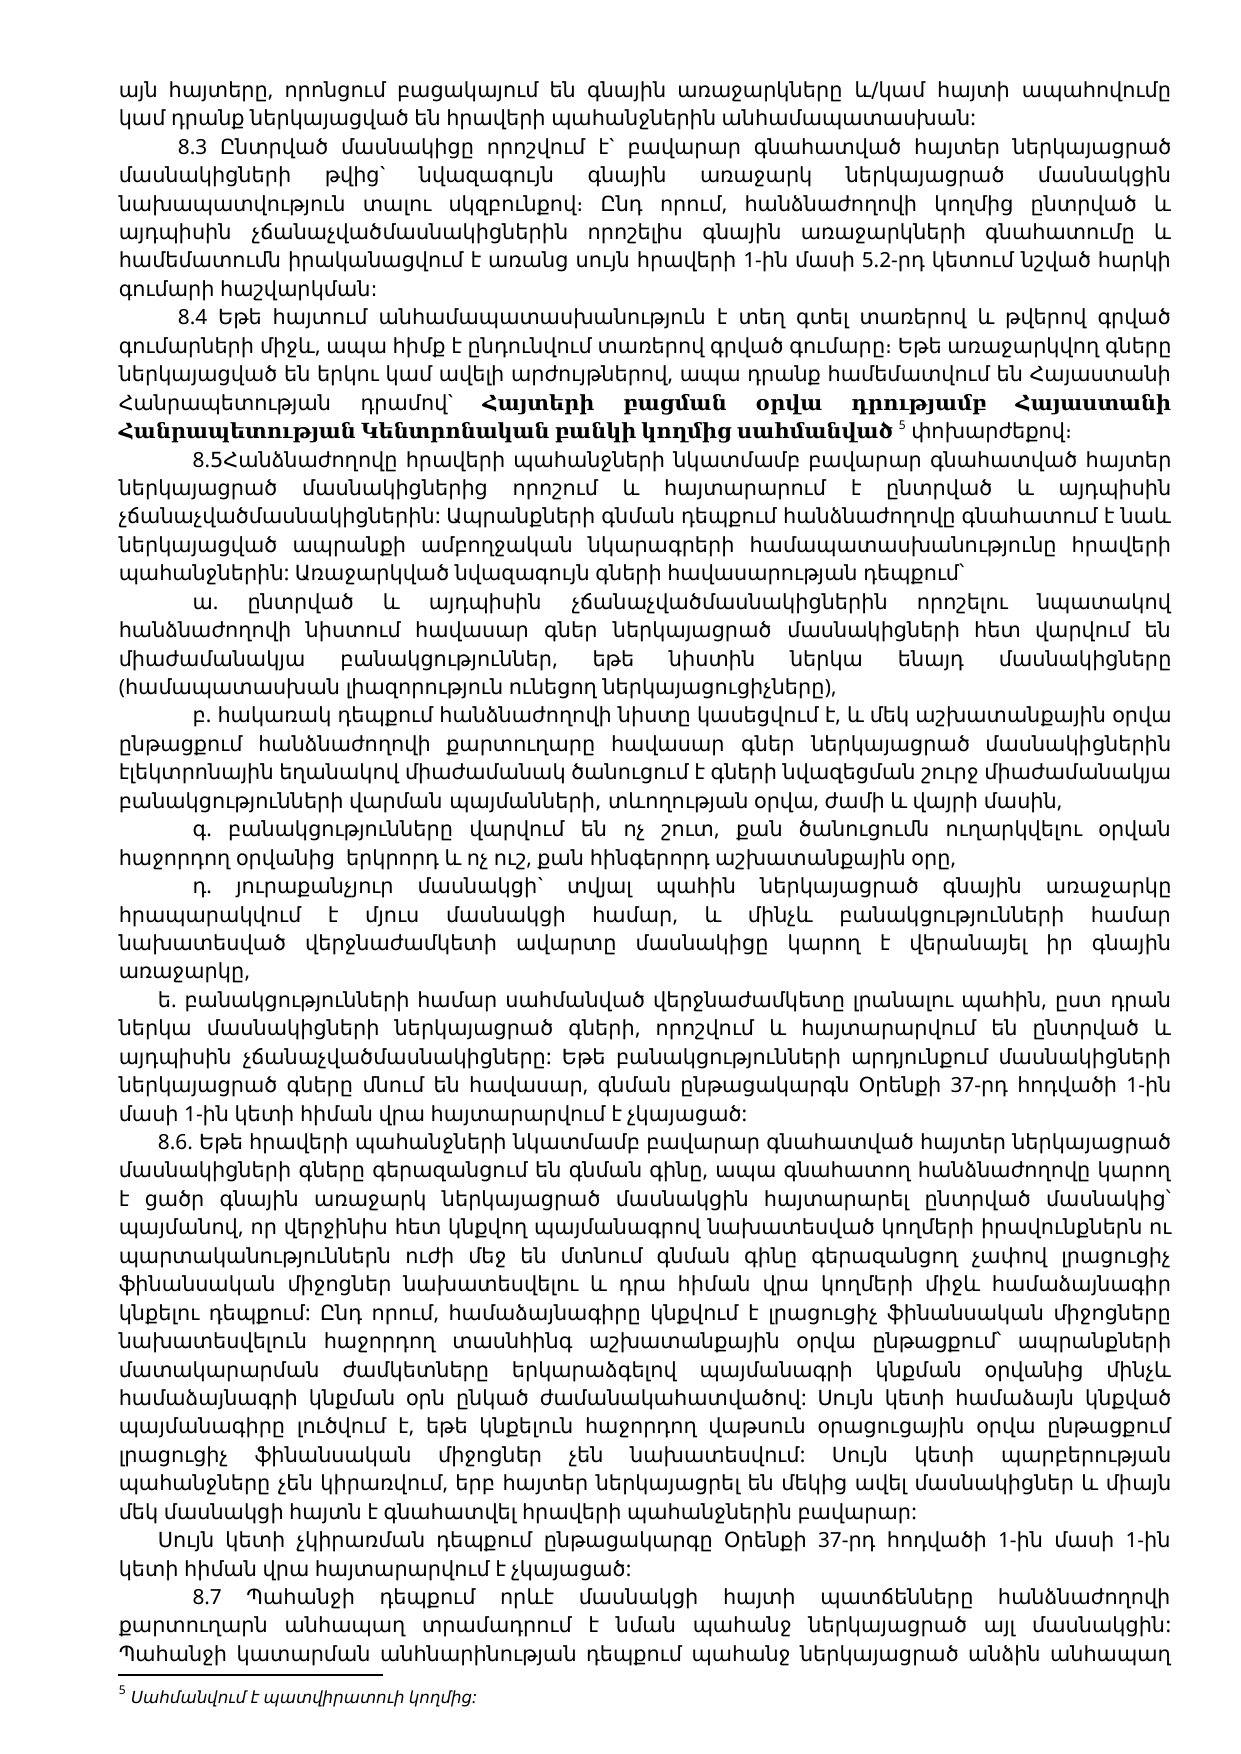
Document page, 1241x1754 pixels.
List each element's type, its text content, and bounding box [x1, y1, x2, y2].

text Սույն կետի չկիրառման դեպքում ընթացակարգը Օրենքի 37-րդ հոդվածի 1-ին մասի 1-ին կետի հիման վրա հայտարարվում է չկայացած: [118, 1525, 1171, 1582]
text 8.5Հանձնաժողովը հրավերի պահանջների նկատմամբ բավարար գնահատված հայտեր ներկայացրած մասնակիցներից որոշում և հայտարարում է ընտրված և այդպիսին չճանաչվածմասնակիցներին: Ապրանքների գնման դեպքում հանձնաժողովը գնահատում է նաև ներկայացված ապրանքի ամբողջական նկարագրերի համապատասխանությունը հրավերի պահանջներին: Առաջարկված նվազագույն գների հավասարության դեպքում՝ [118, 445, 1171, 587]
text դ. յուրաքանչյուր մասնակցի` տվյալ պահին ներկայացրած գնային առաջարկը հրապարակվում է մյուս մասնակցի համար, և մինչև բանակցությունների համար նախատեսված վերջնաժամկետի ավարտը մասնակիցը կարող է վերանայել իր գնային առաջարկը, [118, 871, 1171, 985]
text 8.3 Ընտրված մասնակիցը որոշվում է` բավարար գնահատված հայտեր ներկայացրած մասնակիցների թվից` նվազագույն գնային առաջարկ ներկայացրած մասնակցին նախապատվություն տալու սկզբունքով։ Ընդ որում, հանձնաժողովի կողմից ընտրված և այդպիսին չճանաչվածմասնակիցներին որոշելիս գնային առաջարկների գնահատումը և համեմատումն իրականացվում է առանց սույն հրավերի 1-ին մասի 5.2-րդ կետում նշված հարկի գումարի հաշվարկման: [118, 132, 1171, 302]
text բ. հակառակ դեպքում հանձնաժողովի նիստը կասեցվում է, և մեկ աշխատանքային օրվա ընթացքում հանձնաժողովի քարտուղարը հավասար գներ ներկայացրած մասնակիցներին էլեկտրոնային եղանակով միաժամանակ ծանուցում է գների նվազեցման շուրջ միաժամանակյա բանակցությունների վարման պայմանների, տևողության օրվա, ժամի և վայրի մասին, [118, 701, 1171, 814]
text ա. ընտրված և այդպիսին չճանաչվածմասնակիցներին որոշելու նպատակով հանձնաժողովի նիստում հավասար գներ ներկայացրած մասնակիցների հետ վարվում են միաժամանակյա բանակցություններ, եթե նիստին ներկա ենայդ մասնակիցները (համապատասխան լիազորություն ունեցող ներկայացուցիչները), [118, 587, 1171, 701]
text գ. բանակցությունները վարվում են ոչ շուտ, քան ծանուցումն ուղարկվելու օրվան հաջորդող օրվանից երկրորդ և ոչ ուշ, քան հինգերորդ աշխատանքային օրը, [118, 814, 1171, 871]
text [118, 1582, 1171, 1667]
text ե. բանակցությունների համար սահմանված վերջնաժամկետը լրանալու պահին, ըստ դրան ներկա մասնակիցների ներկայացրած գների, որոշվում և հայտարարվում են ընտրված և այդպիսին չճանաչվածմասնակիցները: Եթե բանակցությունների արդյունքում մասնակիցների ներկայացրած գները մնում են հավասար, գնման ընթացակարգն Օրենքի 37-րդ հոդվածի 1-ին մասի 1-ին կետի հիման վրա հայտարարվում է չկայացած: [118, 985, 1171, 1127]
text 8.4 Եթե հայտում անհամապատասխանություն է տեղ գտել տառերով և թվերով գրված գումարների միջև, ապա հիմք է ընդունվում տառերով գրված գումարը։ Եթե առաջարկվող գները ներկայացված են երկու կամ ավելի արժույթներով, ապա դրանք համեմատվում են Հայաստանի Հանրապետության դրամով` Հայտերի բացման օրվա դրությամբ Հայաստանի Հանրապետության Կենտրոնական բանկի կողմից սահմանված փոխարժեքով։ [118, 302, 1171, 445]
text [118, 75, 1171, 132]
text 8.6. Եթե հրավերի պահանջների նկատմամբ բավարար գնահատված հայտեր ներկայացրած մասնակիցների գները գերազանցում են գնման գինը, ապա գնահատող հանձնաժողովը կարող է ցածր գնային առաջարկ ներկայացրած մասնակցին հայտարարել ընտրված մասնակից՝ պայմանով, որ վերջինիս հետ կնքվող պայմանագրով նախատեսված կողմերի իրավունքներն ու պարտականություններն ուժի մեջ են մտնում գնման գինը գերազանցող չափով լրացուցիչ ֆինանսական միջոցներ նախատեսվելու և դրա հիման վրա կողմերի միջև համաձայնագիր կնքելու դեպքում: Ընդ որում, համաձայնագիրը կնքվում է լրացուցիչ ֆինանսական միջոցները նախատեսվելուն հաջորդող տասնհինգ աշխատանքային օրվա ընթացքում՝ ապրանքների մատակարարման ժամկետները երկարաձգելով պայմանագրի կնքման օրվանից մինչև համաձայնագրի կնքման օրն ընկած ժամանակահատվածով: Սույն կետի համաձայն կնքված պայմանագիրը լուծվում է, եթե կնքելուն հաջորդող վաթսուն օրացուցային օրվա ընթացքում լրացուցիչ ֆինանսական միջոցներ չեն նախատեսվում: Սույն կետի պարբերության պահանջները չեն կիրառվում, երբ հայտեր ներկայացրել են մեկից ավել մասնակիցներ և միայն մեկ մասնակցի հայտն է գնահատվել հրավերի պահանջներին բավարար: [118, 1127, 1171, 1525]
